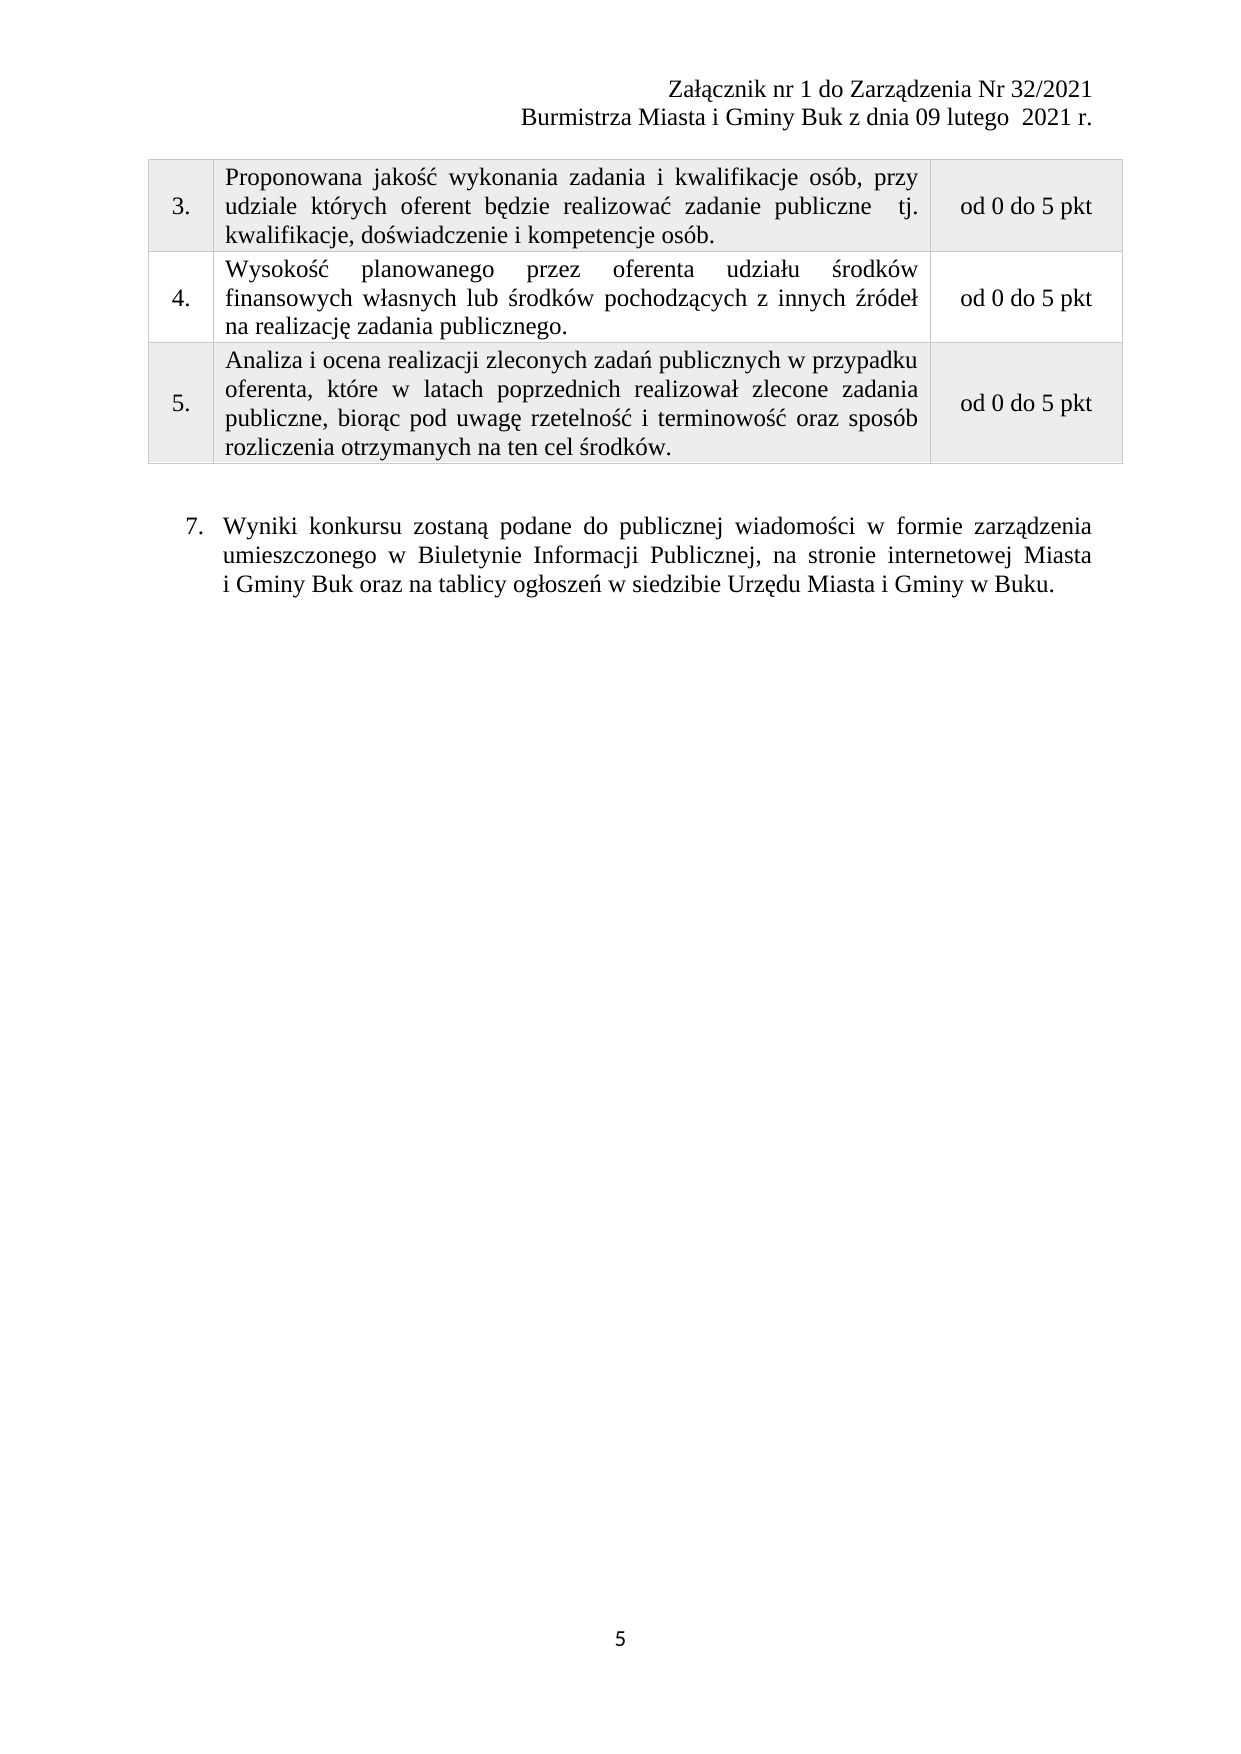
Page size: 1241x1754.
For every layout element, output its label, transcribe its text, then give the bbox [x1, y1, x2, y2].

table_cell 3. [149, 160, 213, 251]
table_cell od 0 do 5 pkt [931, 343, 1122, 462]
table_cell Wysokość planowanego przez oferenta udziału środków finansowych własnych lub środków pochodzących z innych źródeł na realizację zadania publicznego. [214, 252, 930, 342]
table_cell 4. [149, 252, 213, 342]
table_cell od 0 do 5 pkt [931, 160, 1122, 251]
list Wyniki konkursu zostaną podane do publicznej wiadomości w formie zarządzenia umieszczonego w Biuletynie Informacji Publicznej, na stronie internetowej Miasta i Gminy Buk oraz na tablicy ogłoszeń w siedzibie Urzędu Miasta i Gminy w Buku. [185, 511, 1093, 597]
table_cell Analiza i ocena realizacji zleconych zadań publicznych w przypadku oferenta, które w latach poprzednich realizował zlecone zadania publiczne, biorąc pod uwagę rzetelność i terminowość oraz sposób rozliczenia otrzymanych na ten cel środków. [214, 343, 930, 462]
table_cell Proponowana jakość wykonania zadania i kwalifikacje osób, przy udziale których oferent będzie realizować zadanie publiczne tj. kwalifikacje, doświadczenie i kompetencje osób. [214, 160, 930, 251]
table_cell od 0 do 5 pkt [931, 252, 1122, 342]
table_cell 5. [149, 343, 213, 462]
